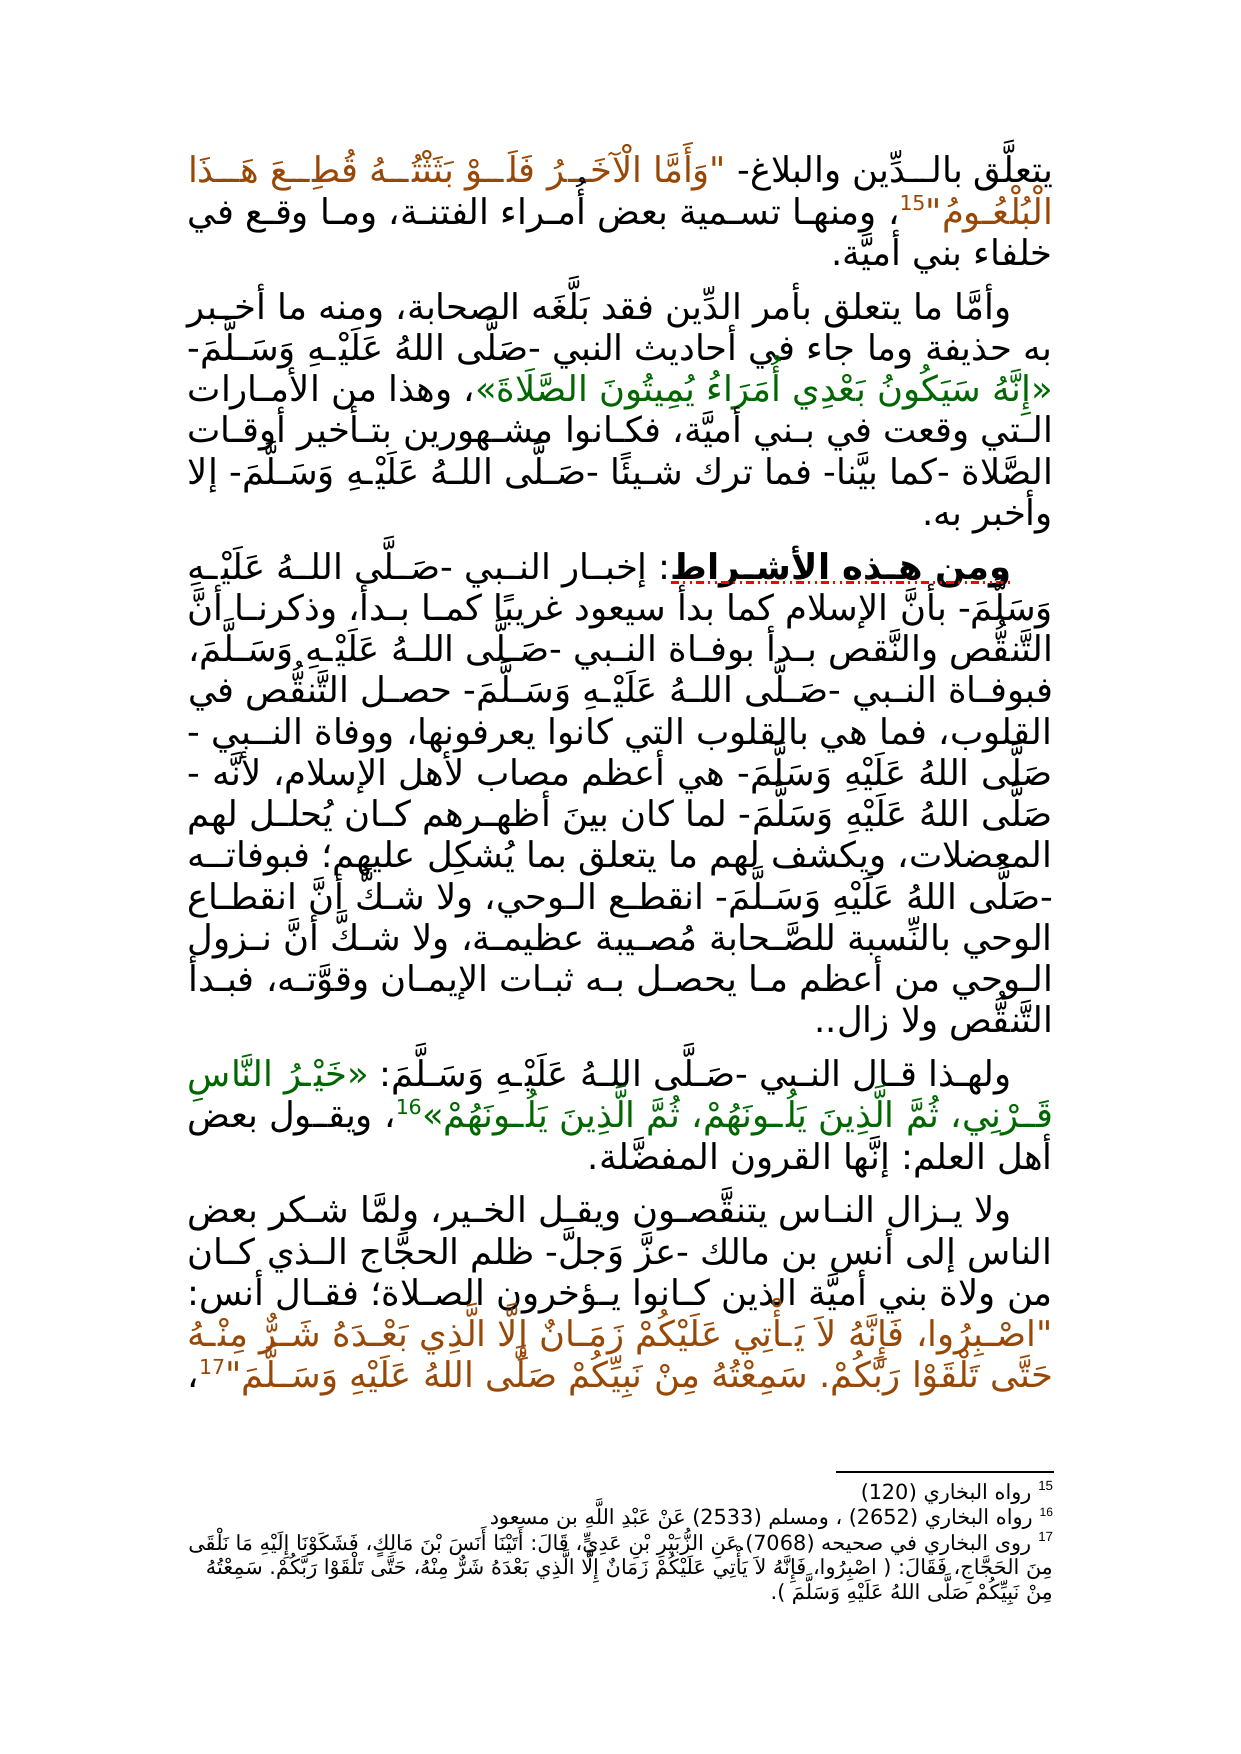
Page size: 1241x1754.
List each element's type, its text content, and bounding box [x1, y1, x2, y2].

text وأمَّا ما يتعلق بأمر الدِّين فقد بَلَّغَه الصحابة، ومنه ما أخبر به حذيفة وما جاء في أحاديث النبي -صَلَّى اللهُ عَلَيْهِ وَسَلَّمَ- «إِنَّهُ سَيَكُونُ بَعْدِي أُمَرَاءُ يُمِيتُونَ الصَّلَاةَ»، وهذا من الأمارات التي وقعت في بني أميَّة، فكانوا مشهورين بتأخير أوقات الصَّلاة -كما بيَّنا- فما ترك شيئًا -صَلَّى اللهُ عَلَيْهِ وَسَلَّمَ- إلا وأخبر به. [187, 286, 1053, 534]
text ولهذا قال النبي -صَلَّى اللهُ عَلَيْهِ وَسَلَّمَ: «خَيْرُ النَّاسِ قَرْنِي، ثُمَّ الَّذِينَ يَلُونَهُمْ، ثُمَّ الَّذِينَ يَلُونَهُمْ»، ويقول بعض أهل العلم: إنَّها القرون المفضَّلة. [187, 1054, 1053, 1177]
text ومن هذه الأشراط: إخبار النبي -صَلَّى اللهُ عَلَيْهِ وَسَلَّمَ- بأنَّ الإسلام كما بدأ سيعود غريبًا كما بدأ، وذكرنا أنَّ التَّنقُّص والنَّقص بدأ بوفاة النبي -صَلَّى اللهُ عَلَيْهِ وَسَلَّمَ، فبوفاة النبي -صَلَّى اللهُ عَلَيْهِ وَسَلَّمَ- حصل التَّنقُّص في القلوب، فما هي بالقلوب التي كانوا يعرفونها، ووفاة النبي -صَلَّى اللهُ عَلَيْهِ وَسَلَّمَ- هي أعظم مصاب لأهل الإسلام، لأنَّه -صَلَّى اللهُ عَلَيْهِ وَسَلَّمَ- لما كان بينَ أظهرهم كان يُحلل لهم المعضلات، ويكشف لهم ما يتعلق بما يُشكِل عليهم؛ فبوفاته -صَلَّى اللهُ عَلَيْهِ وَسَلَّمَ- انقطع الوحي، ولا شكَّ أنَّ انقطاع الوحي بالنِّسبة للصَّحابة مُصيبة عظيمة، ولا شكَّ أنَّ نزول الوحي من أعظم ما يحصل به ثبات الإيمان وقوَّته، فبدأ التَّنقُّص ولا زال.. [187, 546, 1053, 1041]
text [187, 1190, 1053, 1396]
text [187, 150, 1053, 274]
